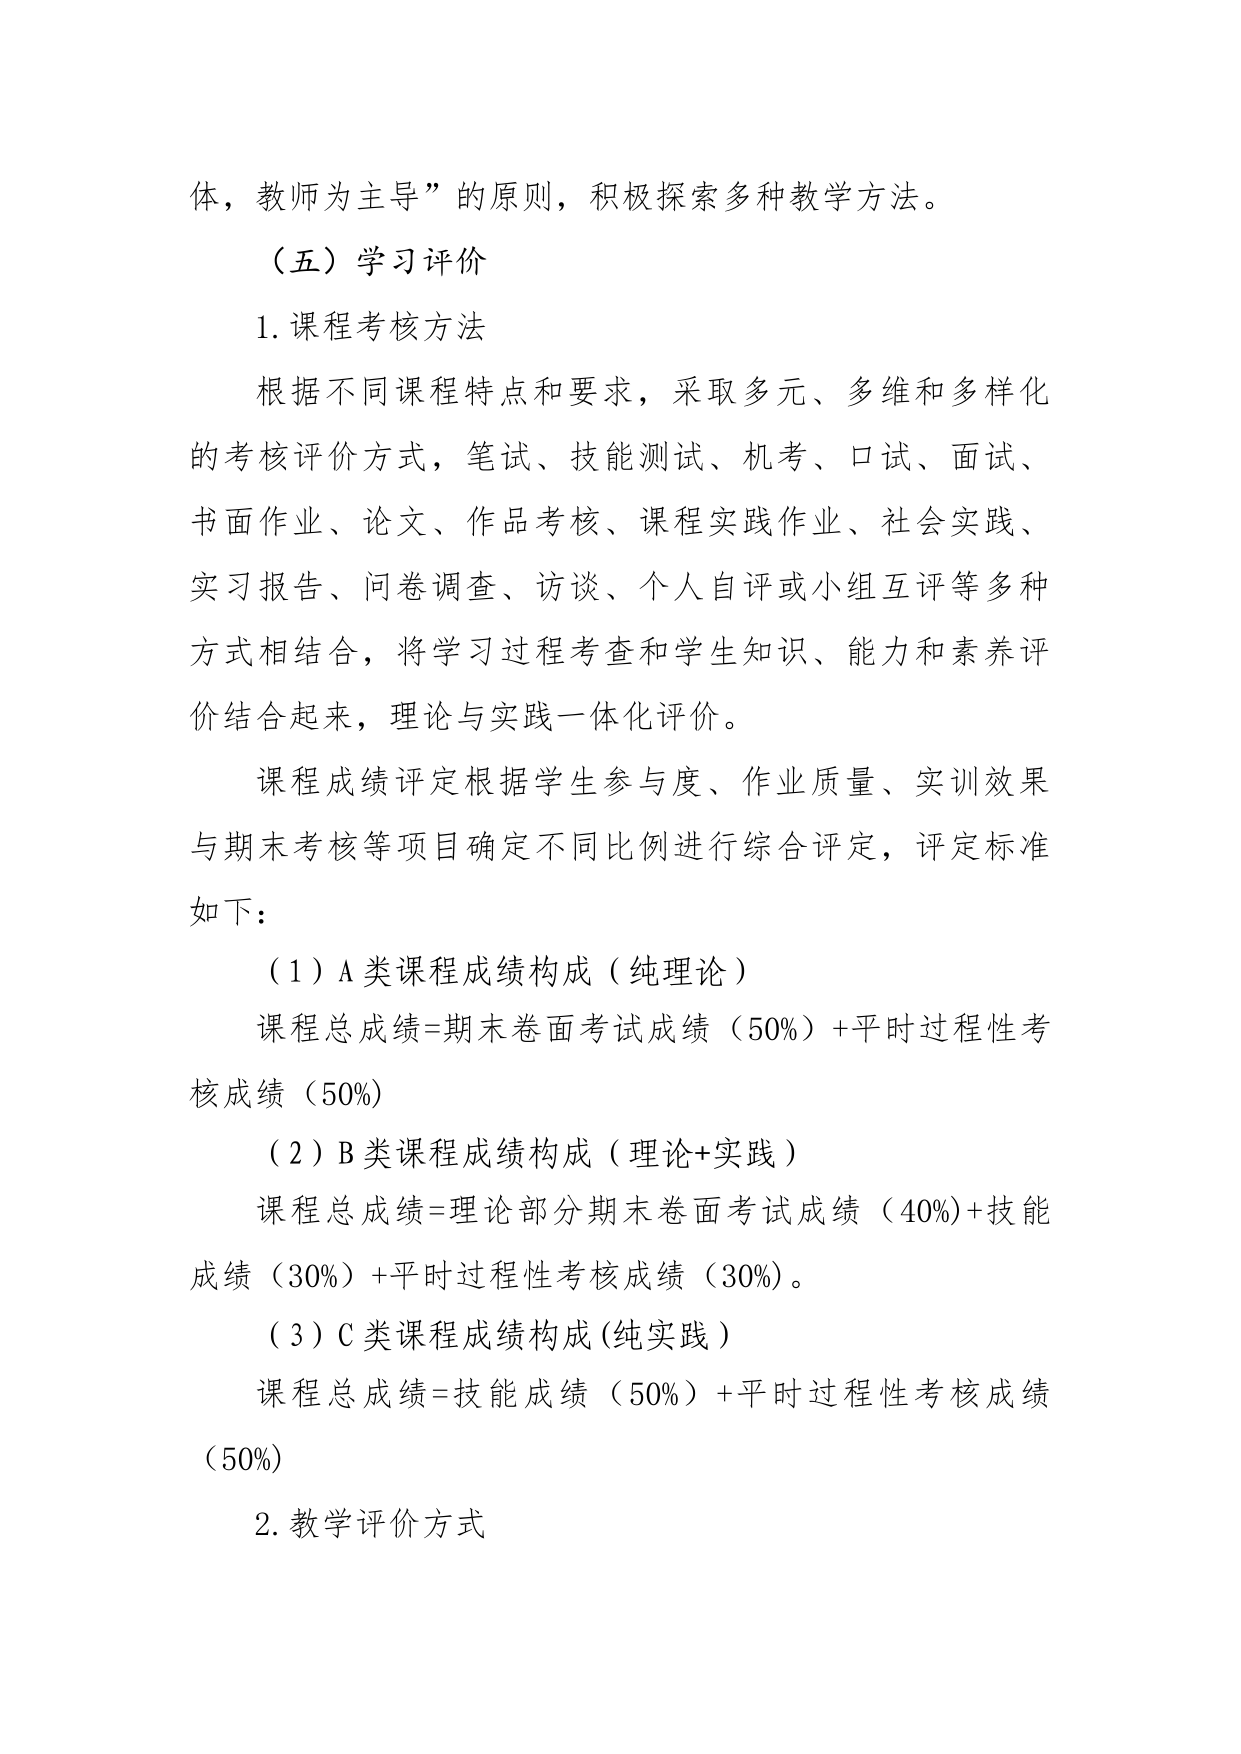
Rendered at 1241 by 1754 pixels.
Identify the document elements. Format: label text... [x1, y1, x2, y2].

text （2）B类课程成绩构成（理论+实践） [187, 1124, 1053, 1176]
text （五）学习评价 [187, 227, 1053, 292]
text 课程总成绩=理论部分期末卷面考试成绩（40%)+技能成绩（30%）+平时过程性考核成绩（30%)。 [187, 1176, 1053, 1306]
text 2.教学评价方式 [187, 1488, 1053, 1553]
text 课程总成绩=技能成绩（50%）+平时过程性考核成绩（50%) [187, 1358, 1053, 1488]
text 1.课程考核方法 [187, 292, 1053, 357]
text 课程总成绩=期末卷面考试成绩（50%）+平时过程性考核成绩（50%) [187, 994, 1053, 1124]
text （1）A类课程成绩构成（纯理论） [187, 942, 1053, 994]
text （3）C类课程成绩构成(纯实践） [187, 1306, 1053, 1358]
text 课程成绩评定根据学生参与度、作业质量、实训效果与期末考核等项目确定不同比例进行综合评定，评定标准如下： [187, 747, 1053, 942]
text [187, 162, 1053, 227]
text 根据不同课程特点和要求，采取多元、多维和多样化的考核评价方式，笔试、技能测试、机考、口试、面试、书面作业、论文、作品考核、课程实践作业、社会实践、实习报告、问卷调查、访谈、个人自评或小组互评等多种方式相结合，将学习过程考查和学生知识、能力和素养评价结合起来，理论与实践一体化评价。 [187, 357, 1053, 747]
